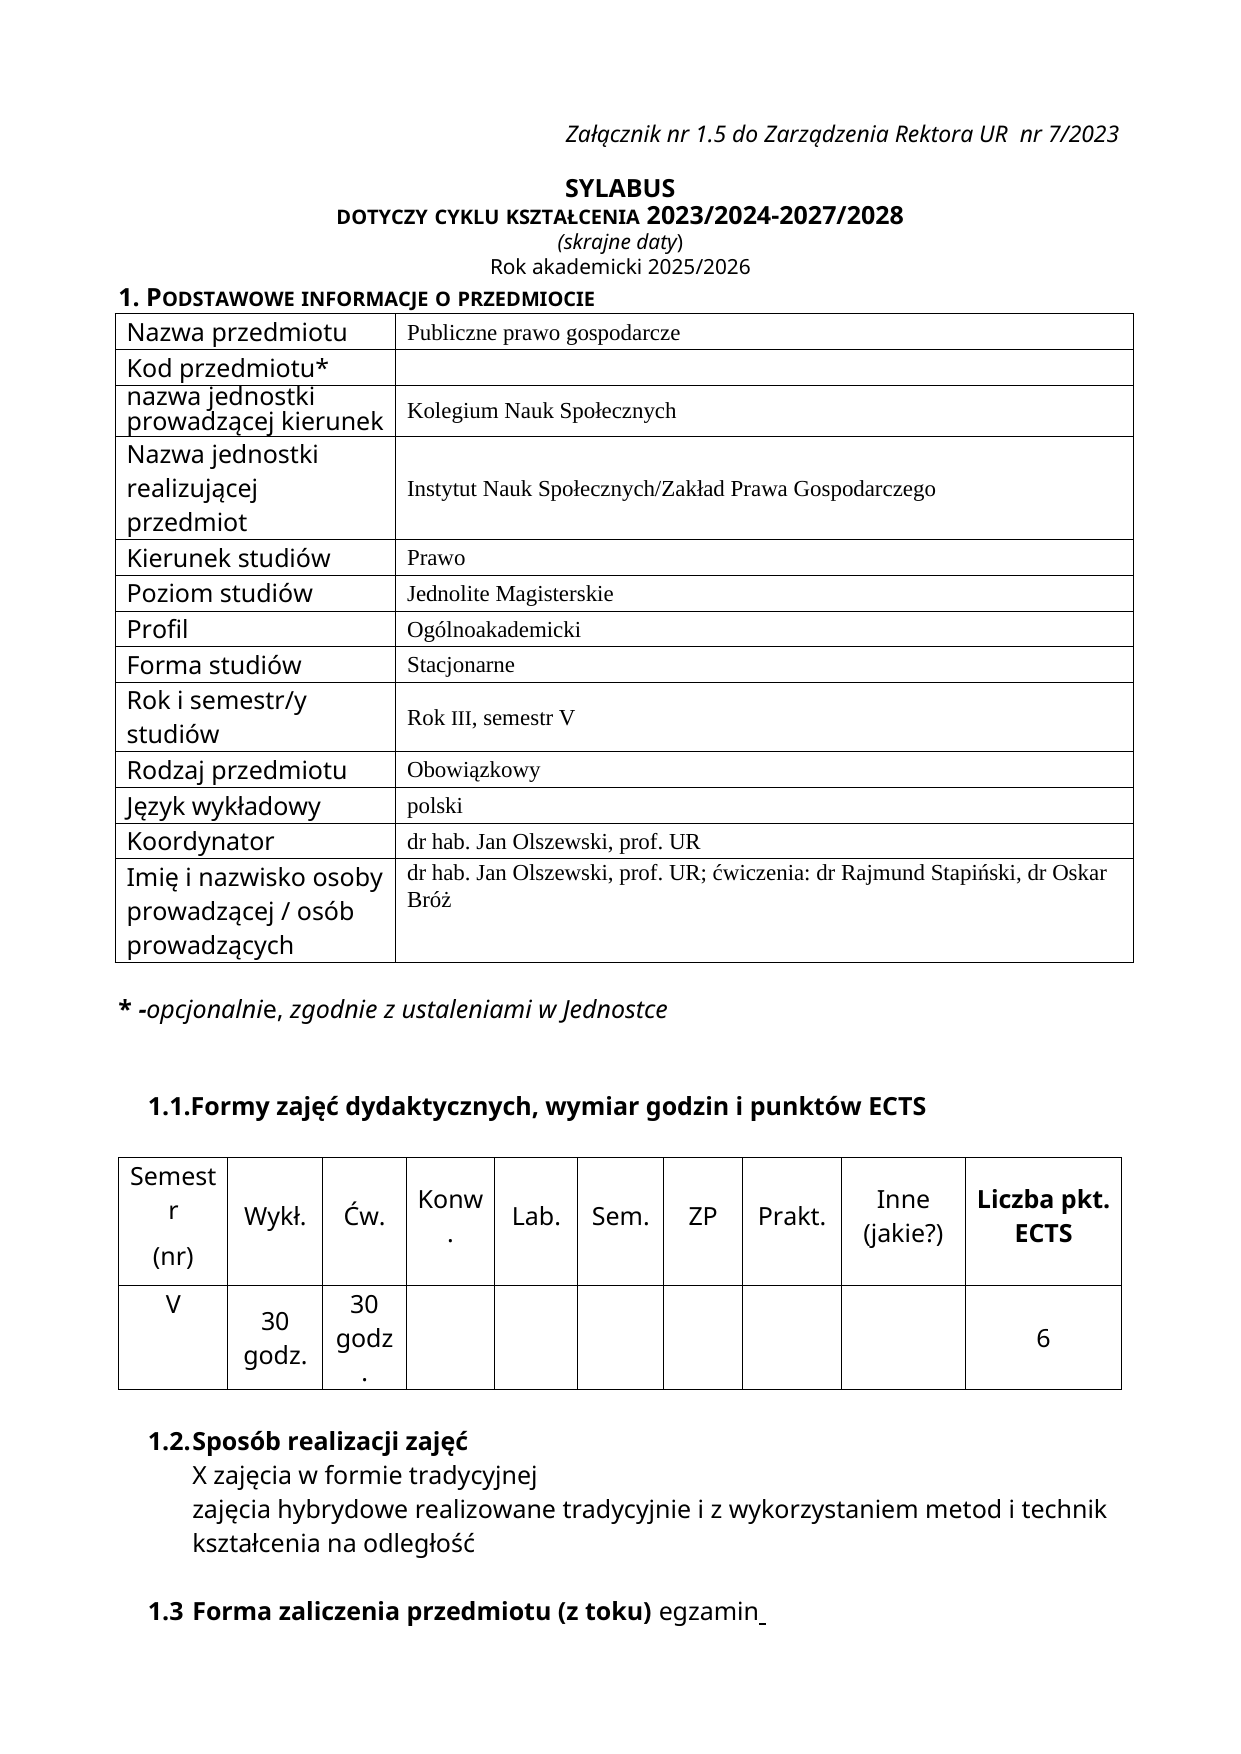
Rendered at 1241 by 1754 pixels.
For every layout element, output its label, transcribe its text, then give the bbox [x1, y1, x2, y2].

table_cell [743, 1286, 841, 1389]
table_cell [396, 350, 1133, 385]
text Załącznik nr 1.5 do Zarządzenia Rektora UR nr 7/2023 [118, 118, 1122, 149]
text * -opcjonalnie, zgodnie z ustaleniami w Jednostce [118, 992, 1122, 1026]
table_header Wykł. [228, 1158, 322, 1285]
text zajęcia hybrydowe realizowane tradycyjnie i z wykorzystaniem metod i technik kształcenia na odległość [192, 1492, 1122, 1560]
table_header Publiczne prawo gospodarcze [396, 314, 1133, 349]
table_cell Profil [116, 612, 395, 646]
table_cell dr hab. Jan Olszewski, prof. UR; ćwiczenia: dr Rajmund Stapiński, dr Oskar Bróż [396, 859, 1133, 962]
table_header Inne (jakie?) [842, 1158, 965, 1285]
table_cell [495, 1286, 577, 1389]
text Rok akademicki 2025/2026 [118, 254, 1122, 279]
table_cell Poziom studiów [116, 576, 395, 611]
table_cell Rok III, semestr V [396, 683, 1133, 751]
text X zajęcia w formie tradycyjnej [192, 1458, 1122, 1492]
table_cell [664, 1286, 742, 1389]
table_header Sem. [578, 1158, 663, 1285]
table_cell Forma studiów [116, 647, 395, 682]
table_cell polski [396, 788, 1133, 823]
table_cell [842, 1286, 965, 1389]
table_cell Prawo [396, 540, 1133, 575]
text 1.2. Sposób realizacji zajęć [148, 1424, 1122, 1458]
table_cell Imię i nazwisko osoby prowadzącej / osób prowadzących [116, 859, 395, 962]
text dotyczy cyklu kształcenia 2023/2024-2027/2028 [118, 204, 1122, 229]
text 1.3 Forma zaliczenia przedmiotu (z toku) egzamin [148, 1594, 1122, 1628]
text SYLABUS [118, 170, 1122, 204]
table_cell Jednolite Magisterskie [396, 576, 1133, 611]
table_cell Kolegium Nauk Społecznych [396, 386, 1133, 436]
table_header Konw. [407, 1158, 494, 1285]
table_cell Nazwa jednostki realizującej przedmiot [116, 437, 395, 539]
table_header Lab. [495, 1158, 577, 1285]
table_header Nazwa przedmiotu [116, 314, 395, 349]
table_cell Ogólnoakademicki [396, 612, 1133, 646]
text 1.1.Formy zajęć dydaktycznych, wymiar godzin i punktów ECTS [148, 1089, 1122, 1123]
table_cell Kierunek studiów [116, 540, 395, 575]
table_cell 30 godz. [323, 1286, 406, 1389]
table_cell dr hab. Jan Olszewski, prof. UR [396, 824, 1133, 858]
table_cell Stacjonarne [396, 647, 1133, 682]
table_cell V [119, 1286, 227, 1389]
table_header ZP [664, 1158, 742, 1285]
table_header Ćw. [323, 1158, 406, 1285]
table_header Semestr (nr) [119, 1158, 227, 1285]
table_cell 30 godz. [228, 1286, 322, 1389]
table_cell Obowiązkowy [396, 752, 1133, 787]
text (skrajne daty) [118, 229, 1122, 254]
table_cell [407, 1286, 494, 1389]
table_header Prakt. [743, 1158, 841, 1285]
table_cell Kod przedmiotu* [116, 350, 395, 385]
table_cell Rok i semestr/y studiów [116, 683, 395, 751]
table_header Liczba pkt. ECTS [966, 1158, 1121, 1285]
table_cell Instytut Nauk Społecznych/Zakład Prawa Gospodarczego [396, 437, 1133, 539]
table_cell [578, 1286, 663, 1389]
text 1. Podstawowe informacje o przedmiocie [118, 279, 1122, 313]
table_cell 6 [966, 1286, 1121, 1389]
table_cell nazwa jednostki prowadzącej kierunek [116, 386, 395, 436]
table_cell Rodzaj przedmiotu [116, 752, 395, 787]
table_cell Język wykładowy [116, 788, 395, 823]
table_cell Koordynator [116, 824, 395, 858]
